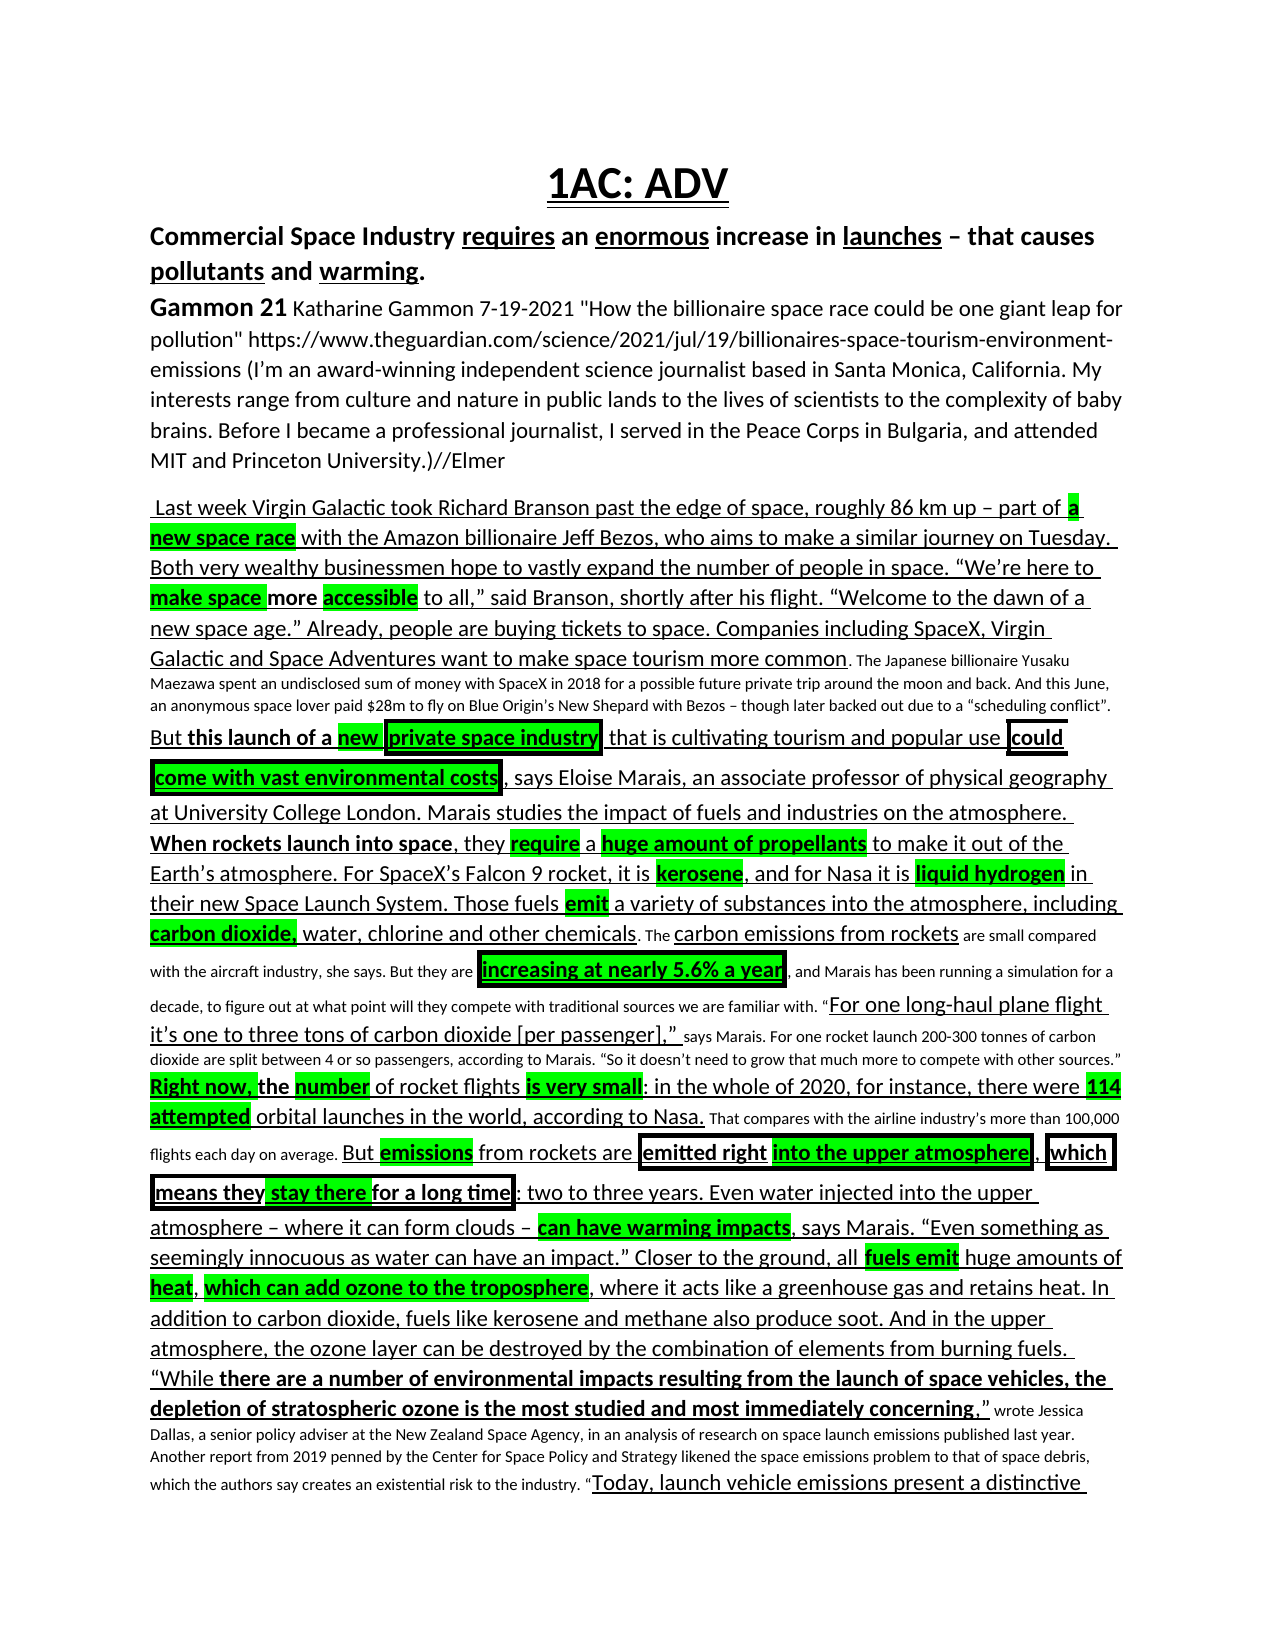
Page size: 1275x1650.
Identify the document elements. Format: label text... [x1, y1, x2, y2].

subtitle 1AC: ADV [150, 154, 1125, 210]
subtitle Commercial Space Industry requires an enormous increase in launches – that causes pollutants and warming. [150, 219, 1125, 287]
text Gammon 21 Katharine Gammon 7-19-2021 "How the billionaire space race could be one giant leap for pollution" https://www.theguardian.com/science/2021/jul/19/billionaires-space-tourism-environment-emissions (I’m an award-winning independent science journalist based in Santa Monica, California. My interests range from culture and nature in public lands to the lives of scientists to the complexity of baby brains. Before I became a professional journalist, I served in the Peace Corps in Bulgaria, and attended MIT and Princeton University.)//Elmer [150, 290, 1125, 474]
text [150, 493, 1125, 1496]
